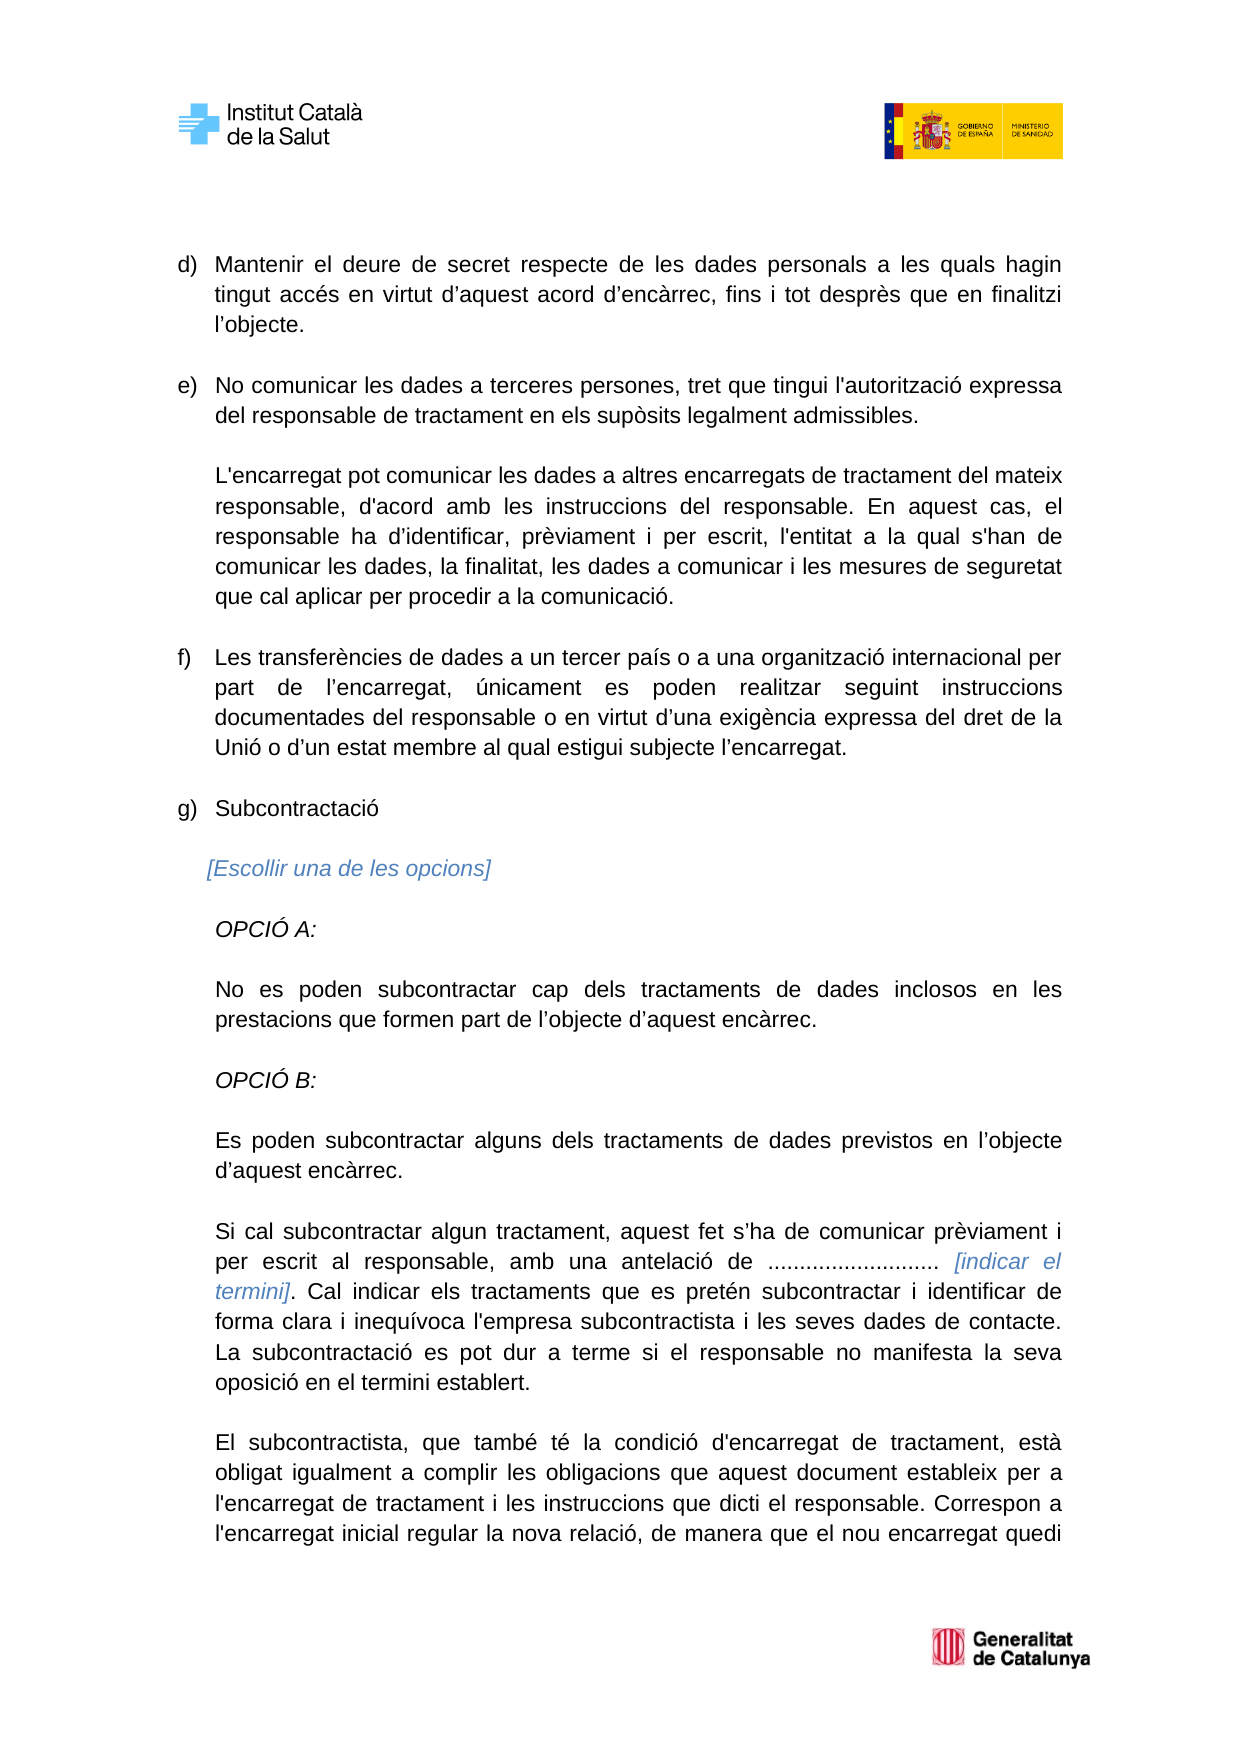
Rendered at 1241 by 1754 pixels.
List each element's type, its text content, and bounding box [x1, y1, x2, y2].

picture [177, 100, 365, 149]
list No es poden subcontractar cap dels tractaments de dades inclosos en les prestacions que formen part de l’objecte d’aquest encàrrec. [215, 976, 1063, 1033]
list Mantenir el deure de secret respecte de les dades personals a les quals hagin tingut accés en virtut d’aquest acord d’encàrrec, fins i tot desprès que en finalitzi l’objecte. [177, 251, 1063, 338]
list Les transferències de dades a un tercer país o a una organització internacional per part de l’encarregat, únicament es poden realitzar seguint instruccions documentades del responsable o en virtut d’una exigència expressa del dret de la Unió o d’un estat membre al qual estigui subjecte l’encarregat. [177, 644, 1063, 761]
list Si cal subcontractar algun tractament, aquest fet s’ha de comunicar prèviament i per escrit al responsable, amb una antelació de ........................... [indicar el termini]. Cal indicar els tractaments que es pretén subcontractar i identificar de forma clara i inequívoca l'empresa subcontractista i les seves dades de contacte. La subcontractació es pot dur a terme si el responsable no manifesta la seva oposició en el termini establert. [215, 1218, 1063, 1395]
list L'encarregat pot comunicar les dades a altres encarregats de tractament del mateix responsable, d'acord amb les instruccions del responsable. En aquest cas, el responsable ha d’identificar, prèviament i per escrit, l'entitat a la qual s'han de comunicar les dades, la finalitat, les dades a comunicar i les mesures de seguretat que cal aplicar per procedir a la comunicació. [215, 462, 1063, 610]
picture [883, 101, 1063, 161]
list OPCIÓ B: [215, 1067, 1063, 1093]
picture [893, 1621, 1129, 1674]
list Subcontractació [177, 795, 1063, 821]
text [Escollir una de les opcions] [207, 855, 1063, 882]
list OPCIÓ A: [215, 916, 1063, 942]
list No comunicar les dades a terceres persones, tret que tingui l'autorització expressa del responsable de tractament en els supòsits legalment admissibles. [177, 372, 1063, 428]
list Es poden subcontractar alguns dels tractaments de dades previstos en l’objecte d’aquest encàrrec. [215, 1127, 1063, 1184]
